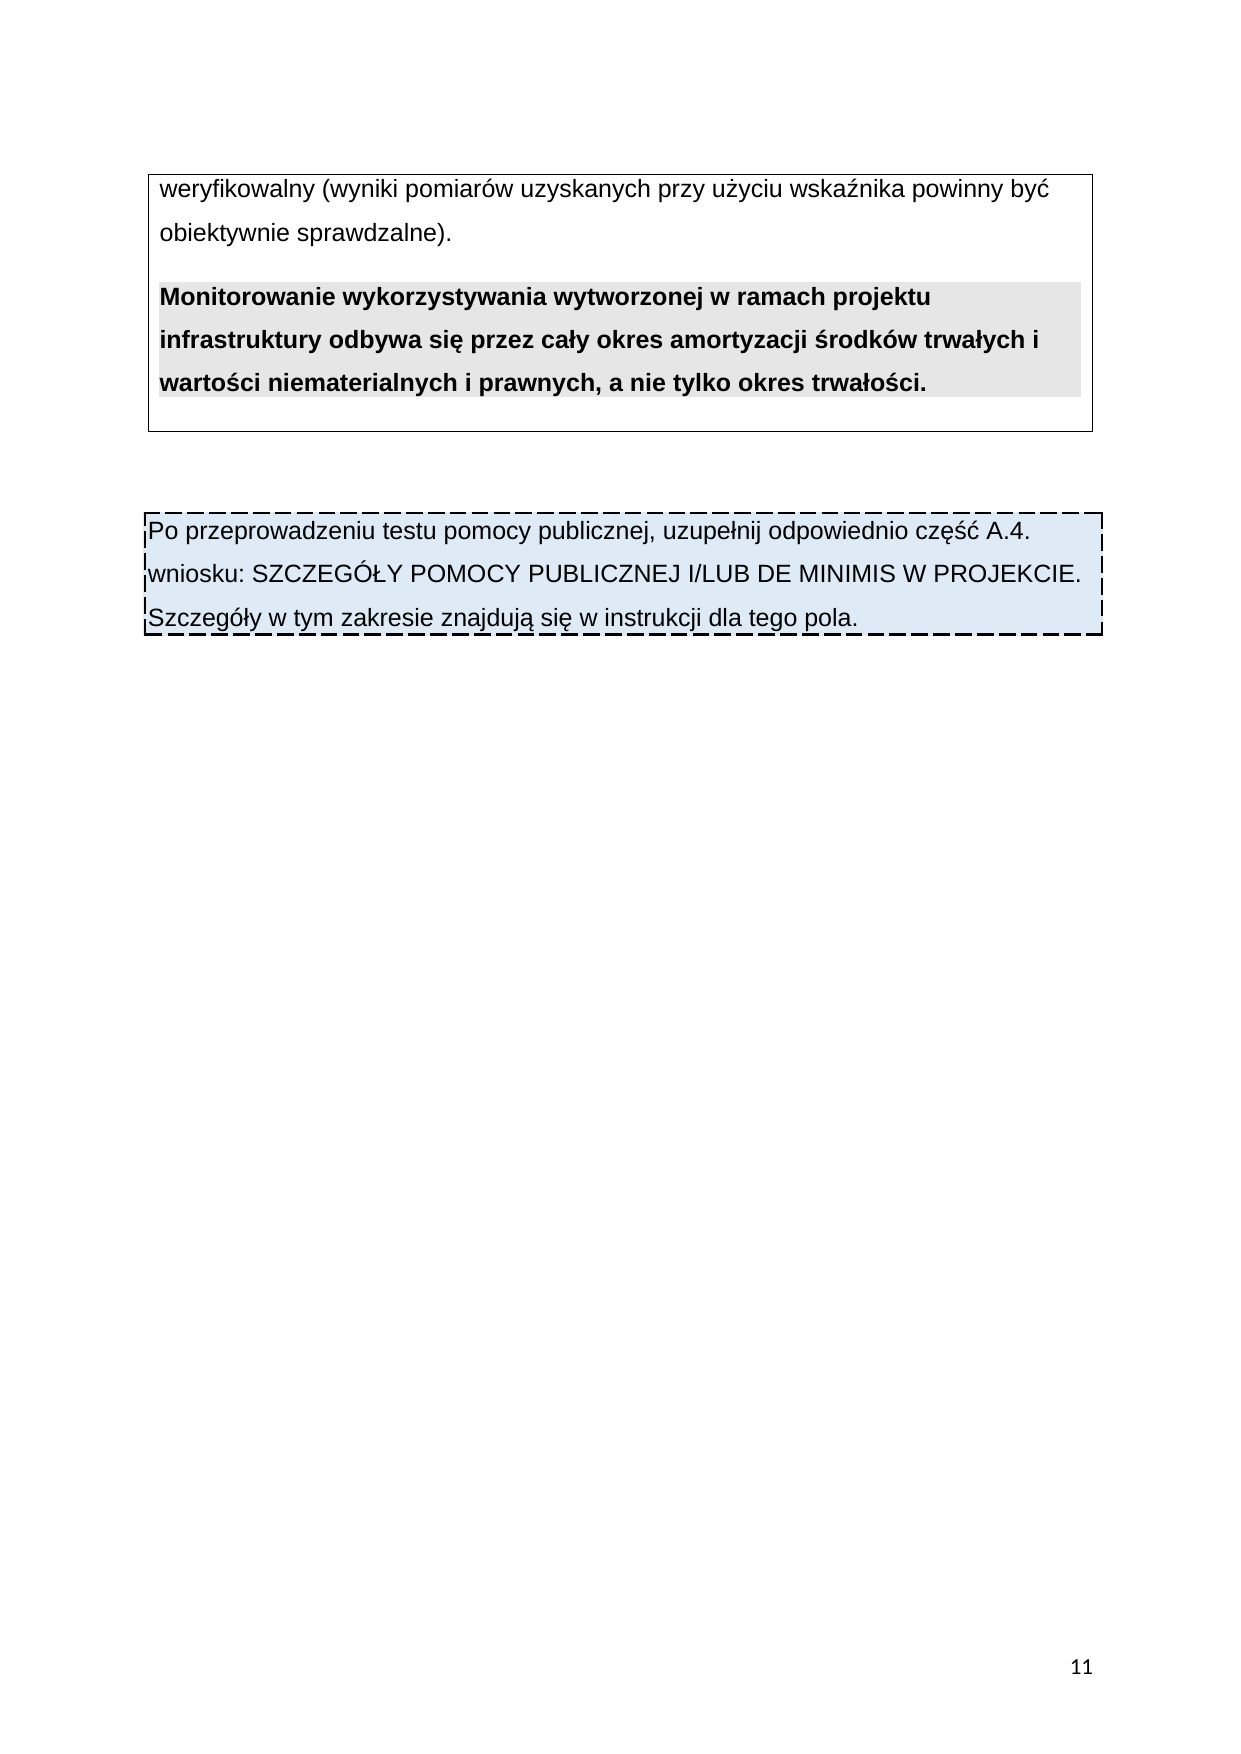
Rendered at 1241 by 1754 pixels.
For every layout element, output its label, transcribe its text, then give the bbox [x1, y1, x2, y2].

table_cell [149, 175, 1092, 431]
text Po przeprowadzeniu testu pomocy publicznej, uzupełnij odpowiednio część A.4. wniosku: SZCZEGÓŁY POMOCY PUBLICZNEJ I/LUB DE MINIMIS W PROJEKCIE. Szczegóły w tym zakresie znajdują się w instrukcji dla tego pola. [143, 512, 1103, 636]
